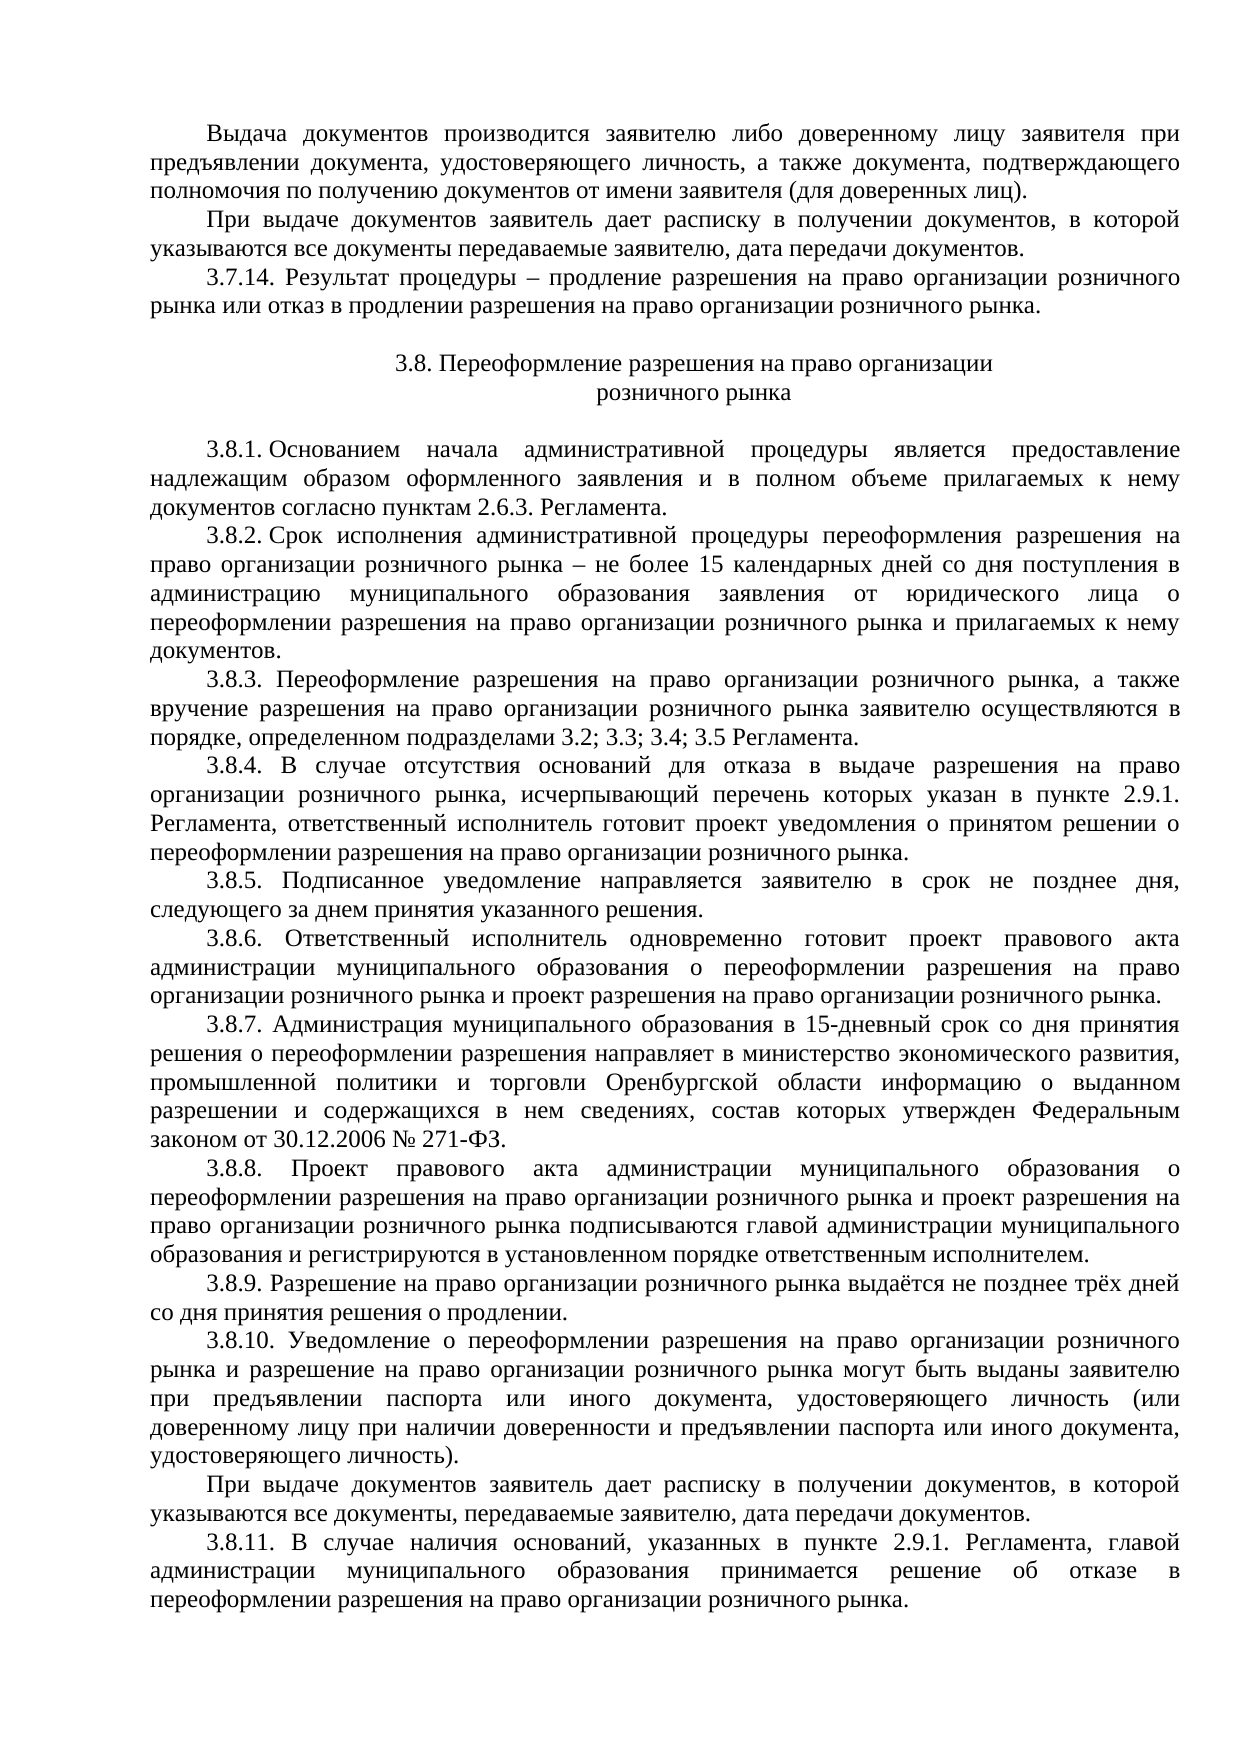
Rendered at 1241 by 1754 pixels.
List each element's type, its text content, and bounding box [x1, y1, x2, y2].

text 3.8.11. В случае наличия оснований, указанных в пункте 2.9.1. Регламента, главой администрации муниципального образования принимается решение об отказе в переоформлении разрешения на право организации розничного рынка. [150, 1527, 1181, 1613]
text 3.8.6. Ответственный исполнитель одновременно готовит проект правового акта администрации муниципального образования о переоформлении разрешения на право организации розничного рынка и проект разрешения на право организации розничного рынка. [150, 923, 1181, 1009]
text При выдаче документов заявитель дает расписку в получении документов, в которой указываются все документы передаваемые заявителю, дата передачи документов. [150, 204, 1181, 262]
text 3.8.2. Срок исполнения административной процедуры переоформления разрешения на право организации розничного рынка – не более 15 календарных дней со дня поступления в администрацию муниципального образования заявления от юридического лица о переоформлении разрешения на право организации розничного рынка и прилагаемых к нему документов. [150, 521, 1181, 664]
text 3.8.10. Уведомление о переоформлении разрешения на право организации розничного рынка и разрешение на право организации розничного рынка могут быть выданы заявителю при предъявлении паспорта или иного документа, удостоверяющего личность (или доверенному лицу при наличии доверенности и предъявлении паспорта или иного документа, удостоверяющего личность). [150, 1326, 1181, 1469]
text 3.7.14. Результат процедуры – продление разрешения на право организации розничного рынка или отказ в продлении разрешения на право организации розничного рынка. [150, 262, 1181, 319]
text 3.8.4. В случае отсутствия оснований для отказа в выдаче разрешения на право организации розничного рынка, исчерпывающий перечень которых указан в пункте 2.9.1. Регламента, ответственный исполнитель готовит проект уведомления о принятом решении о переоформлении разрешения на право организации розничного рынка. [150, 751, 1181, 866]
text 3.8.3. Переоформление разрешения на право организации розничного рынка, а также вручение разрешения на право организации розничного рынка заявителю осуществляются в порядке, определенном подразделами 3.2; 3.3; 3.4; 3.5 Регламента. [150, 664, 1181, 751]
text 3.8.1. Основанием начала административной процедуры является предоставление надлежащим образом оформленного заявления и в полном объеме прилагаемых к нему документов согласно пунктам 2.6.3. Регламента. [150, 434, 1181, 521]
text 3.8.9. Разрешение на право организации розничного рынка выдаётся не позднее трёх дней со дня принятия решения о продлении. [150, 1268, 1181, 1326]
text 3.8.7. Администрация муниципального образования в 15-дневный срок со дня принятия решения о переоформлении разрешения направляет в министерство экономического развития, промышленной политики и торговли Оренбургской области информацию о выданном разрешении и содержащихся в нем сведениях, состав которых утвержден Федеральным законом от 30.12.2006 № 271-ФЗ. [150, 1009, 1181, 1153]
text розничного рынка [150, 377, 1181, 406]
text 3.8.5. Подписанное уведомление направляется заявителю в срок не позднее дня, следующего за днем принятия указанного решения. [150, 866, 1181, 923]
text 3.8. Переоформление разрешения на право организации [150, 348, 1181, 377]
text Выдача документов производится заявителю либо доверенному лицу заявителя при предъявлении документа, удостоверяющего личность, а также документа, подтверждающего полномочия по получению документов от имени заявителя (для доверенных лиц). [150, 118, 1181, 204]
text При выдаче документов заявитель дает расписку в получении документов, в которой указываются все документы, передаваемые заявителю, дата передачи документов. [150, 1469, 1181, 1527]
text 3.8.8. Проект правового акта администрации муниципального образования о переоформлении разрешения на право организации розничного рынка и проект разрешения на право организации розничного рынка подписываются главой администрации муниципального образования и регистрируются в установленном порядке ответственным исполнителем. [150, 1153, 1181, 1268]
